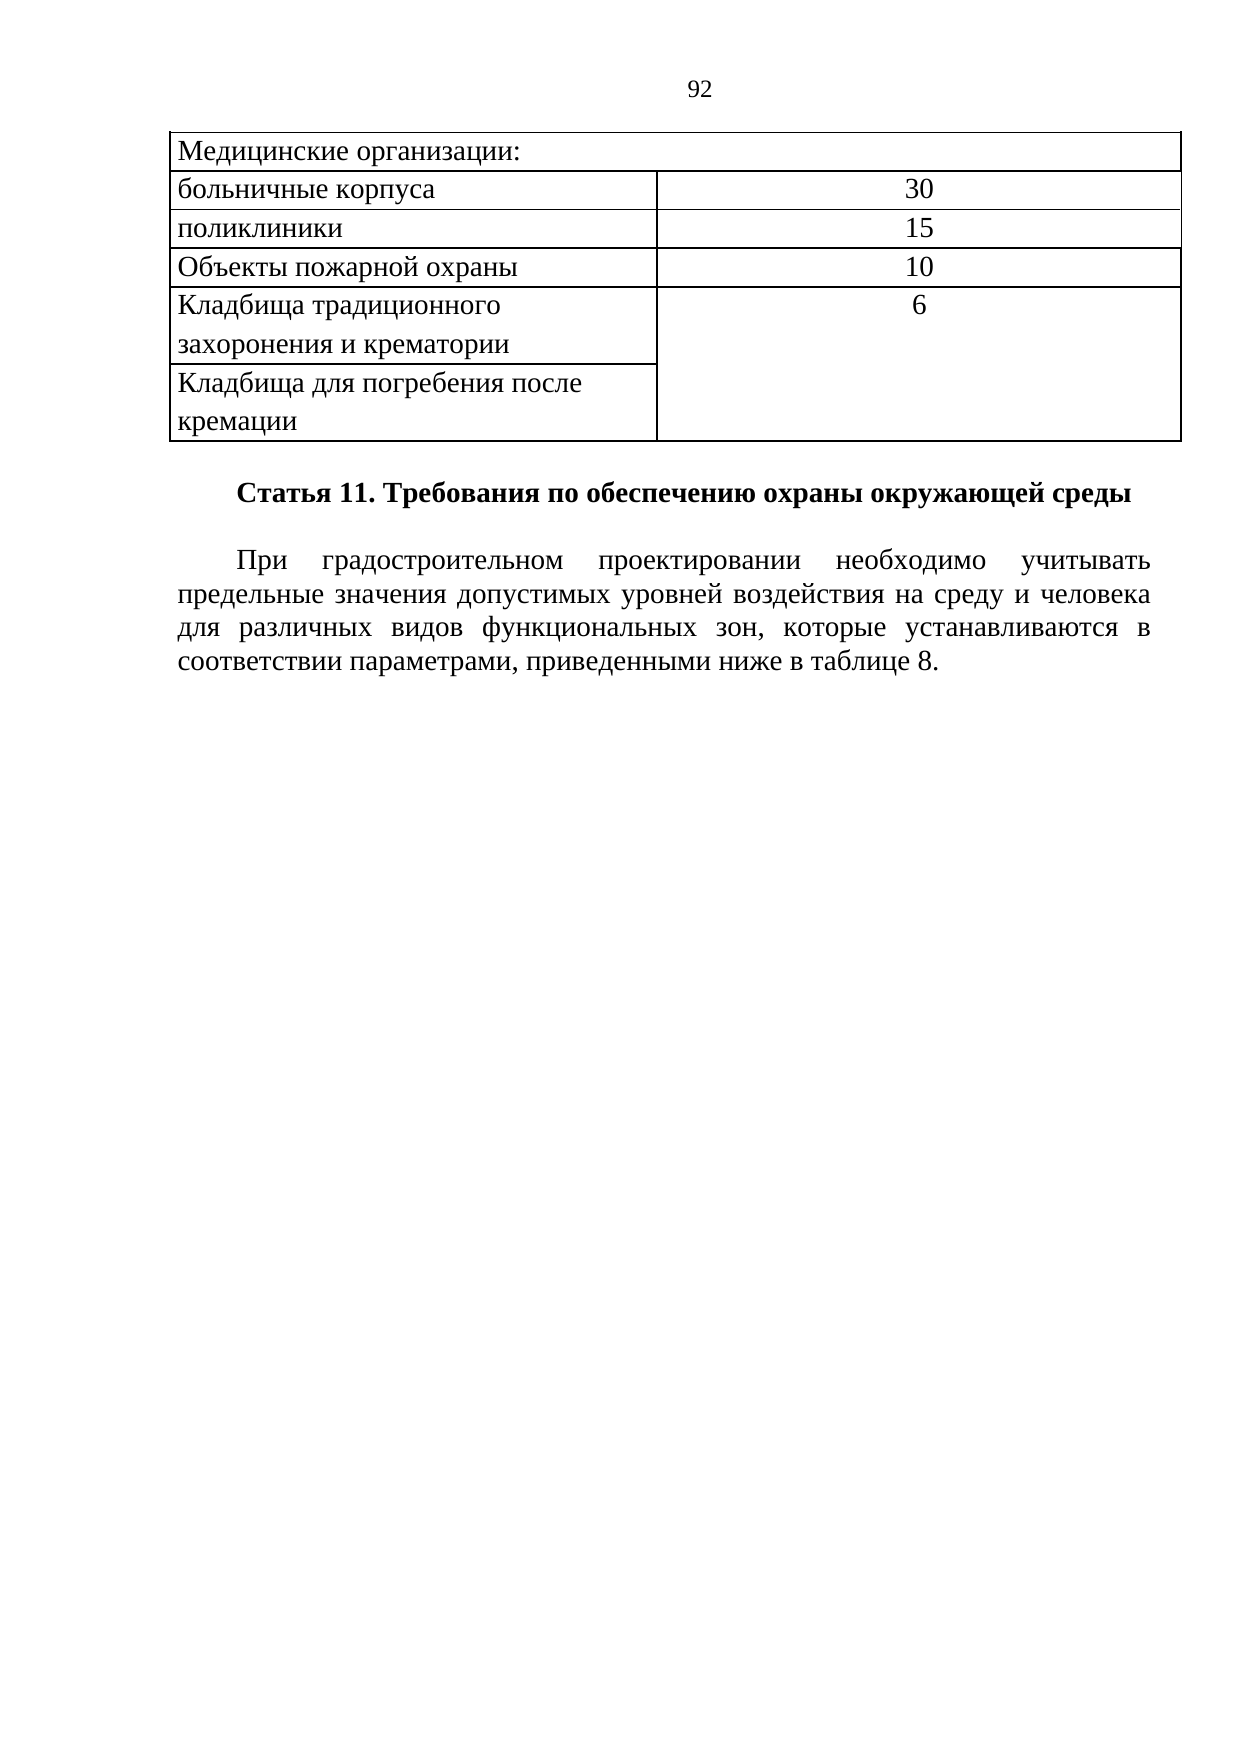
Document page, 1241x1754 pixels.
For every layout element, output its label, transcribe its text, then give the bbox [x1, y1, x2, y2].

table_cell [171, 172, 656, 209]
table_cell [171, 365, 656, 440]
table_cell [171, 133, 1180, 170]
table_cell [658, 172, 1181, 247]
subtitle Статья 11. Требования по обеспечению охраны окружающей среды [177, 475, 1152, 509]
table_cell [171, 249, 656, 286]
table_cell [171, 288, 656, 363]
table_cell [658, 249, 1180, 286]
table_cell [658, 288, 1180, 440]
text При градостроительном проектировании необходимо учитывать предельные значения допустимых уровней воздействия на среду и человека для различных видов функциональных зон, которые устанавливаются в соответствии параметрами, приведенными ниже в таблице 8. [177, 542, 1152, 677]
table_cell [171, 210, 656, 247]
